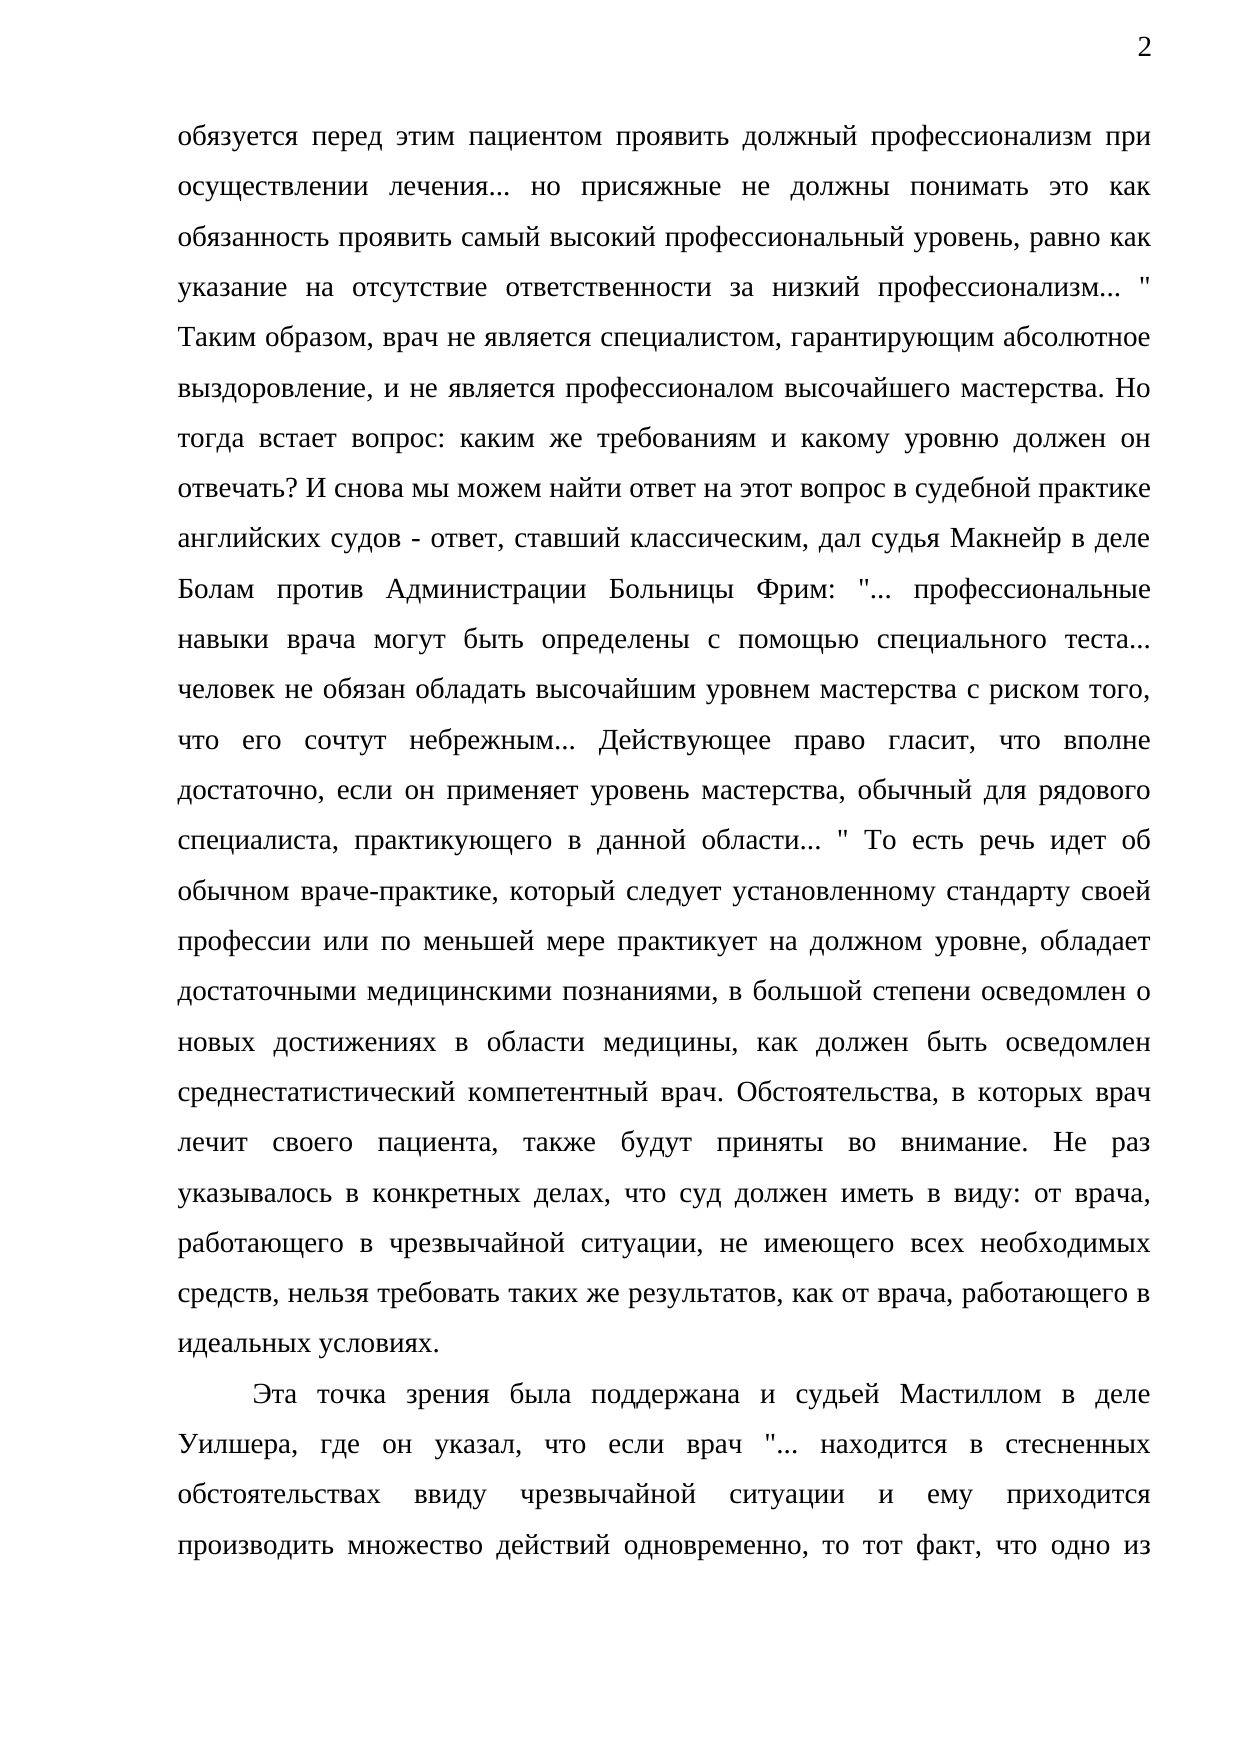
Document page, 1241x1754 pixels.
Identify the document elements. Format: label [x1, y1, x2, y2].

text [177, 118, 1152, 1359]
text [177, 1376, 1152, 1560]
